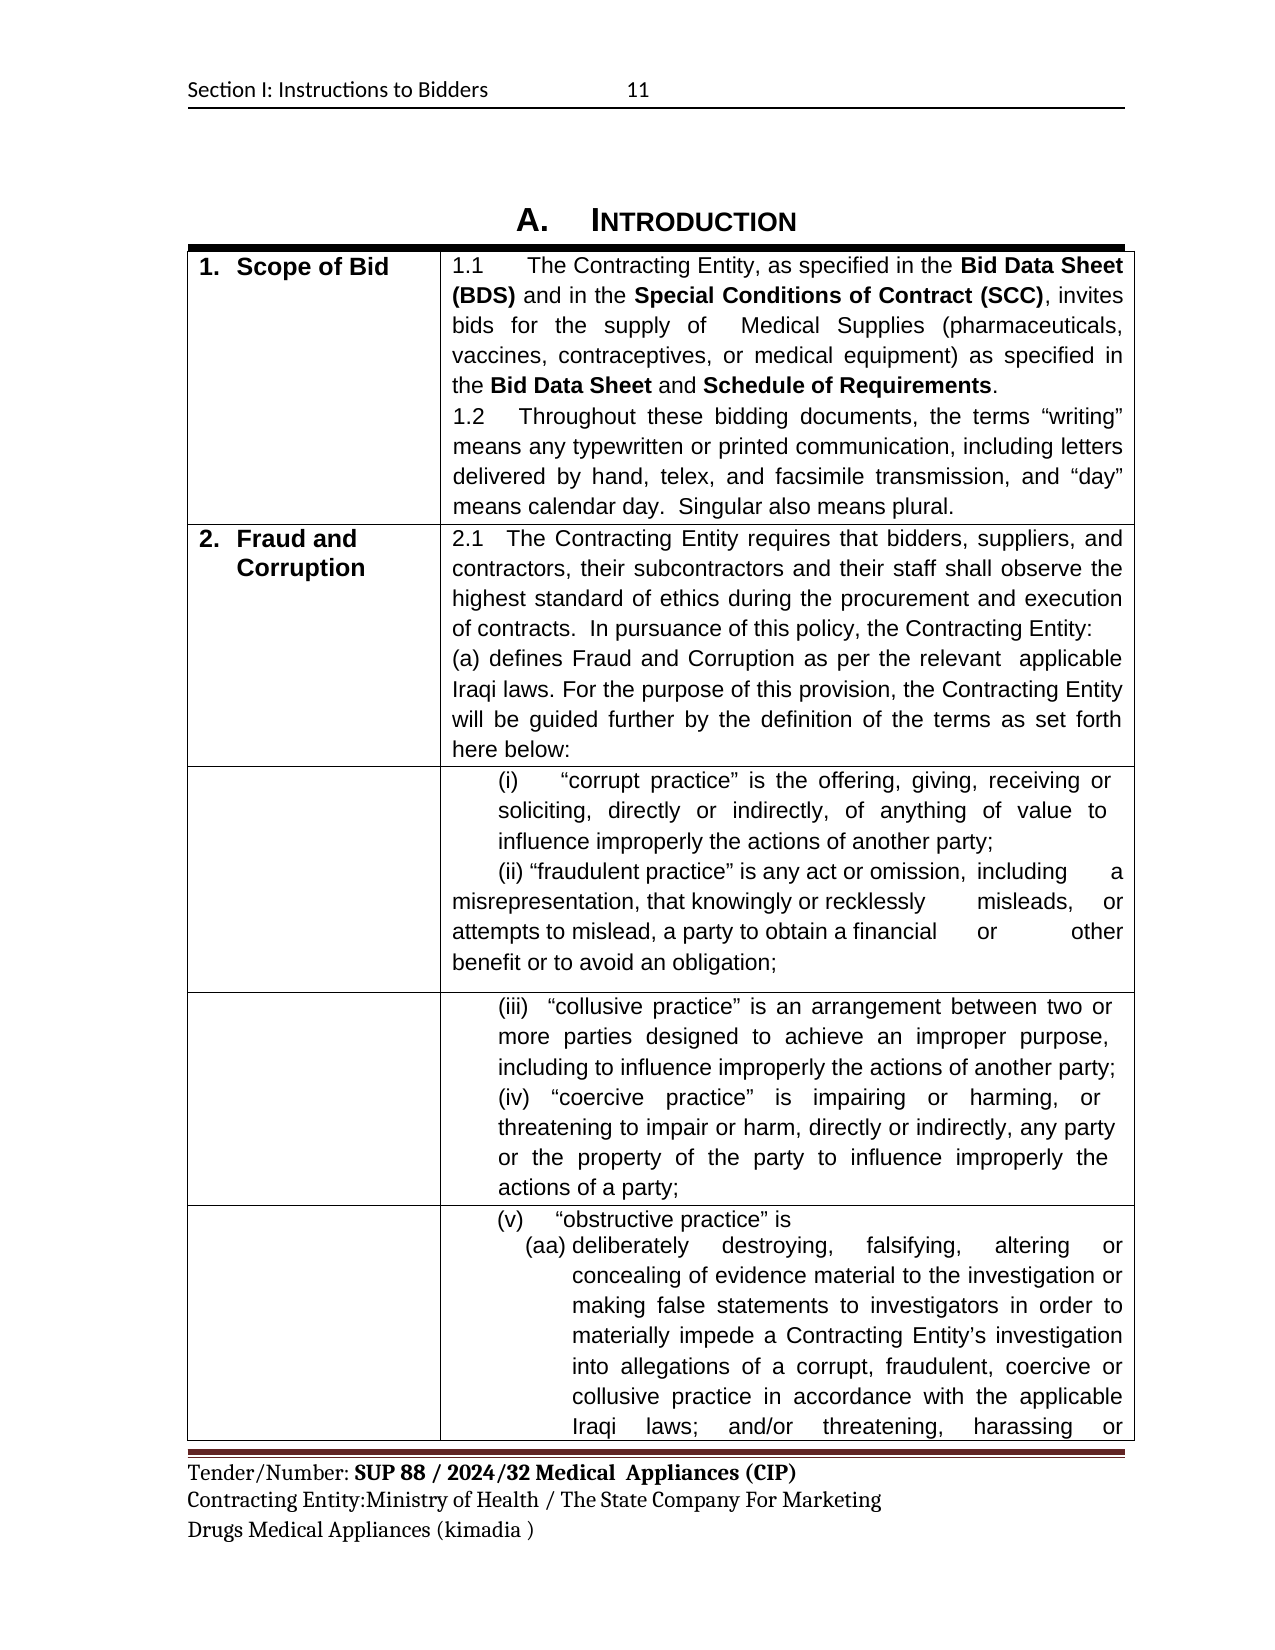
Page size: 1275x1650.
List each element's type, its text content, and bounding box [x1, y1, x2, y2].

table_cell [188, 1206, 440, 1439]
table_cell (i) “corrupt practice” is the offering, giving, receiving or soliciting, directly or indirectly, of anything of value to influence improperly the actions of another party; (ii) “fraudulent practice” is any act or omission, including a misrepresentation, that knowingly or recklessly misleads, or attempts to mislead, a party to obtain a financial or other benefit or to avoid an obligation; [441, 767, 1134, 992]
table_cell (iii) “collusive practice” is an arrangement between two or more parties designed to achieve an improper purpose, including to influence improperly the actions of another party; (iv) “coercive practice” is impairing or harming, or threatening to impair or harm, directly or indirectly, any party or the property of the party to influence improperly the actions of a party; [441, 993, 1134, 1204]
table_header 1.1 The Contracting Entity, as specified in the Bid Data Sheet (BDS) and in the Special Conditions of Contract (SCC), invites bids for the supply of Medical Supplies (pharmaceuticals, vaccines, contraceptives, or medical equipment) as specified in the Bid Data Sheet and Schedule of Requirements. 1.2 Throughout these bidding documents, the terms “writing” means any typewritten or printed communication, including letters delivered by hand, telex, and facsimile transmission, and “day” means calendar day. Singular also means plural. [441, 252, 1134, 523]
table_cell [188, 993, 440, 1204]
text A. Introduction [187, 199, 1125, 250]
table_header 1. Scope of Bid [188, 252, 440, 523]
table_cell [188, 767, 440, 992]
table_cell 2.1 The Contracting Entity requires that bidders, suppliers, and contractors, their subcontractors and their staff shall observe the highest standard of ethics during the procurement and execution of contracts. In pursuance of this policy, the Contracting Entity: (a) defines Fraud and Corruption as per the relevant applicable Iraqi laws. For the purpose of this provision, the Contracting Entity will be guided further by the definition of the terms as set forth here below: [441, 525, 1134, 766]
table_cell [441, 1206, 1134, 1439]
table_cell 2. Fraud and Corruption [188, 525, 440, 766]
